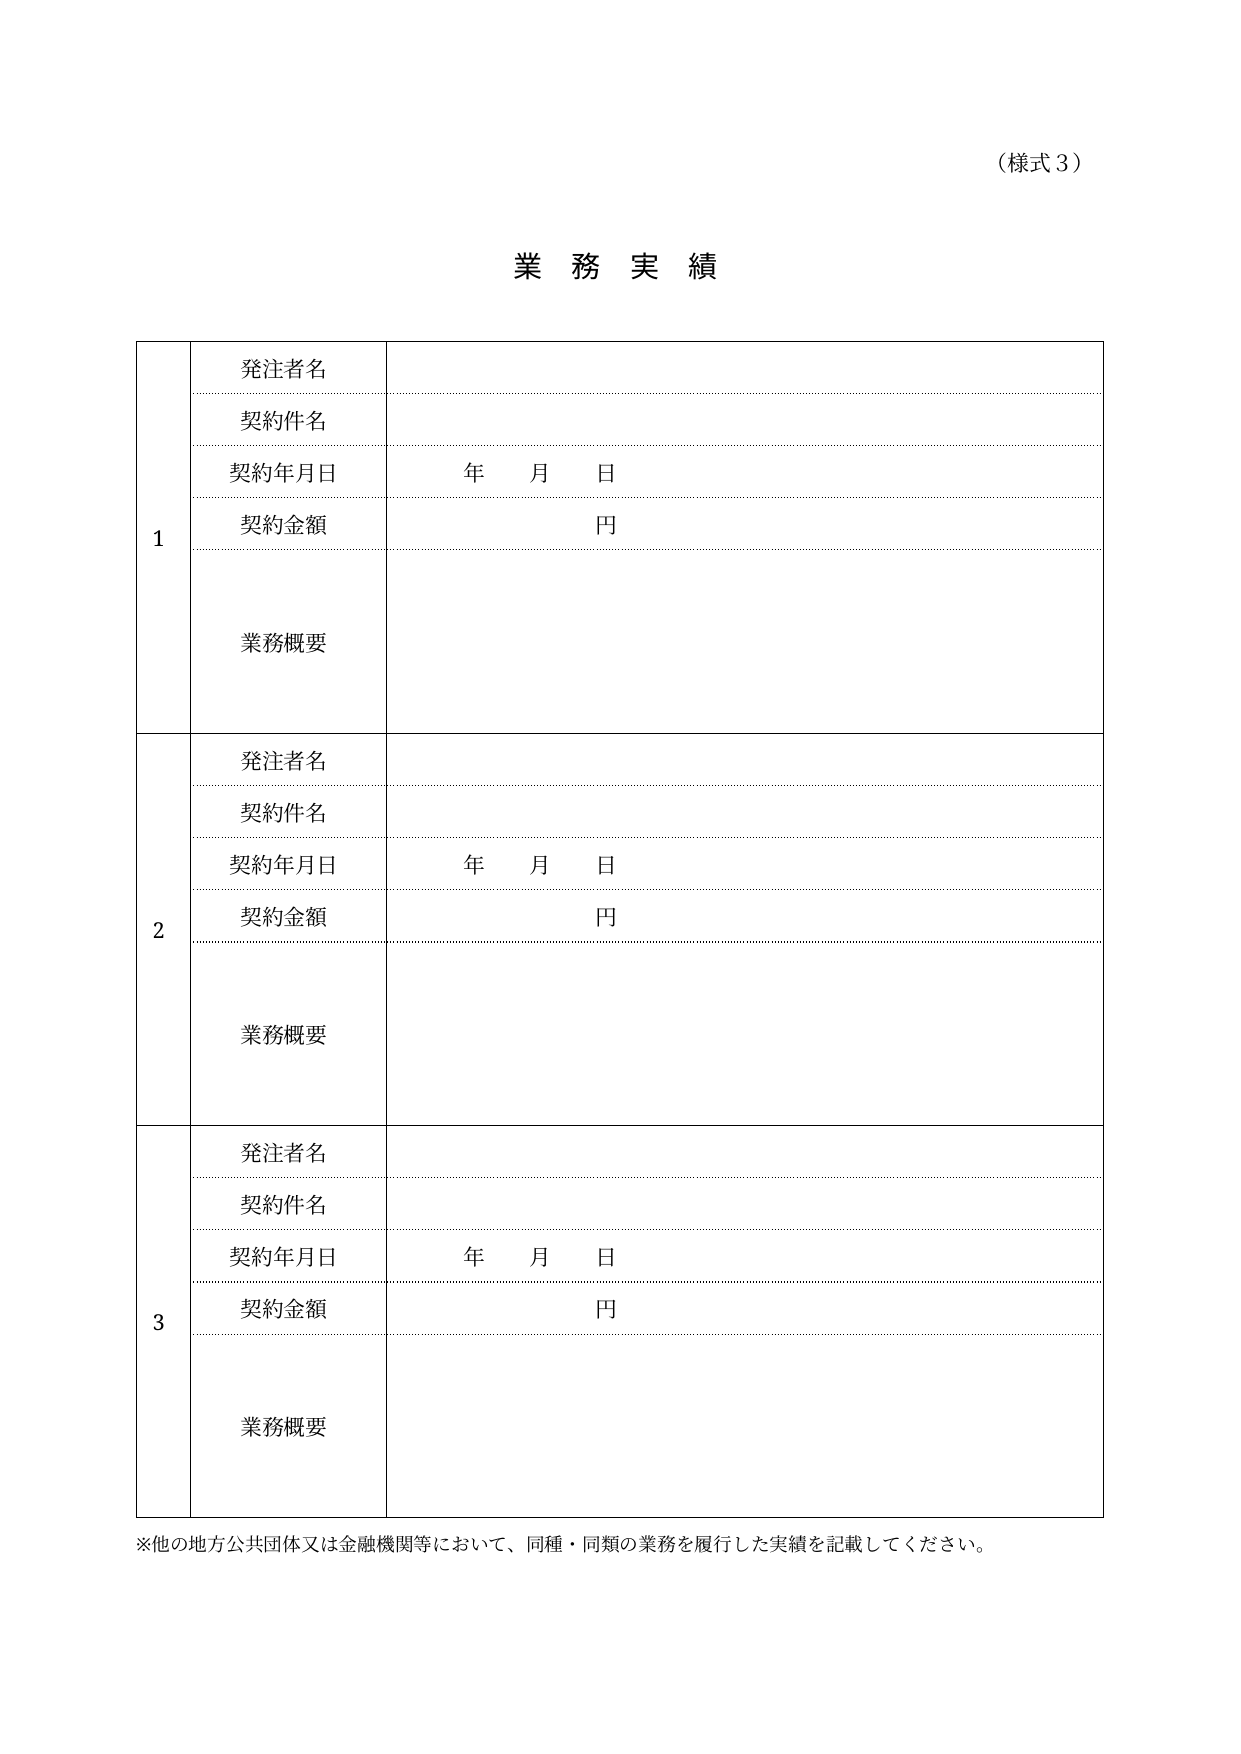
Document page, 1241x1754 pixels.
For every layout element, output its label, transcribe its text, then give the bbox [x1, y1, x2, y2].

table_cell [387, 1177, 1103, 1229]
table_cell 3 [137, 1126, 190, 1517]
text 業 務 実 績 [136, 239, 1094, 290]
table_cell 2 [137, 734, 190, 1125]
table_cell 年 月 日 [387, 1229, 1103, 1281]
table_cell [387, 1126, 1103, 1177]
table_cell 年 月 日 [387, 837, 1103, 889]
table_cell [387, 1334, 1103, 1517]
table_cell [387, 734, 1103, 785]
table_cell 契約件名 [191, 785, 386, 837]
table_cell 業務概要 [191, 1334, 386, 1517]
table_cell 発注者名 [191, 1126, 386, 1177]
table_cell 円 [387, 497, 1103, 549]
table_cell 円 [387, 1281, 1103, 1333]
table_header [387, 342, 1103, 393]
table_cell 契約金額 [191, 1281, 386, 1333]
table_header 発注者名 [191, 342, 386, 393]
text ※他の地方公共団体又は金融機関等において、同種・同類の業務を履行した実績を記載してください。 [136, 1518, 1104, 1569]
table_cell 業務概要 [191, 549, 386, 733]
table_cell 契約件名 [191, 1177, 386, 1229]
text （様式３） [136, 137, 1094, 188]
table_cell [387, 393, 1103, 445]
table_cell 契約年月日 [191, 837, 386, 889]
table_cell 発注者名 [191, 734, 386, 785]
table_cell [387, 549, 1103, 733]
table_cell 業務概要 [191, 941, 386, 1125]
table_cell 契約件名 [191, 393, 386, 445]
table_cell 契約金額 [191, 889, 386, 941]
table_cell 年 月 日 [387, 445, 1103, 497]
table_cell 契約年月日 [191, 445, 386, 497]
table_cell [387, 785, 1103, 837]
table_cell 契約金額 [191, 497, 386, 549]
table_cell 契約年月日 [191, 1229, 386, 1281]
table_header 1 [137, 342, 190, 733]
table_cell 円 [387, 889, 1103, 941]
table_cell [387, 941, 1103, 1125]
